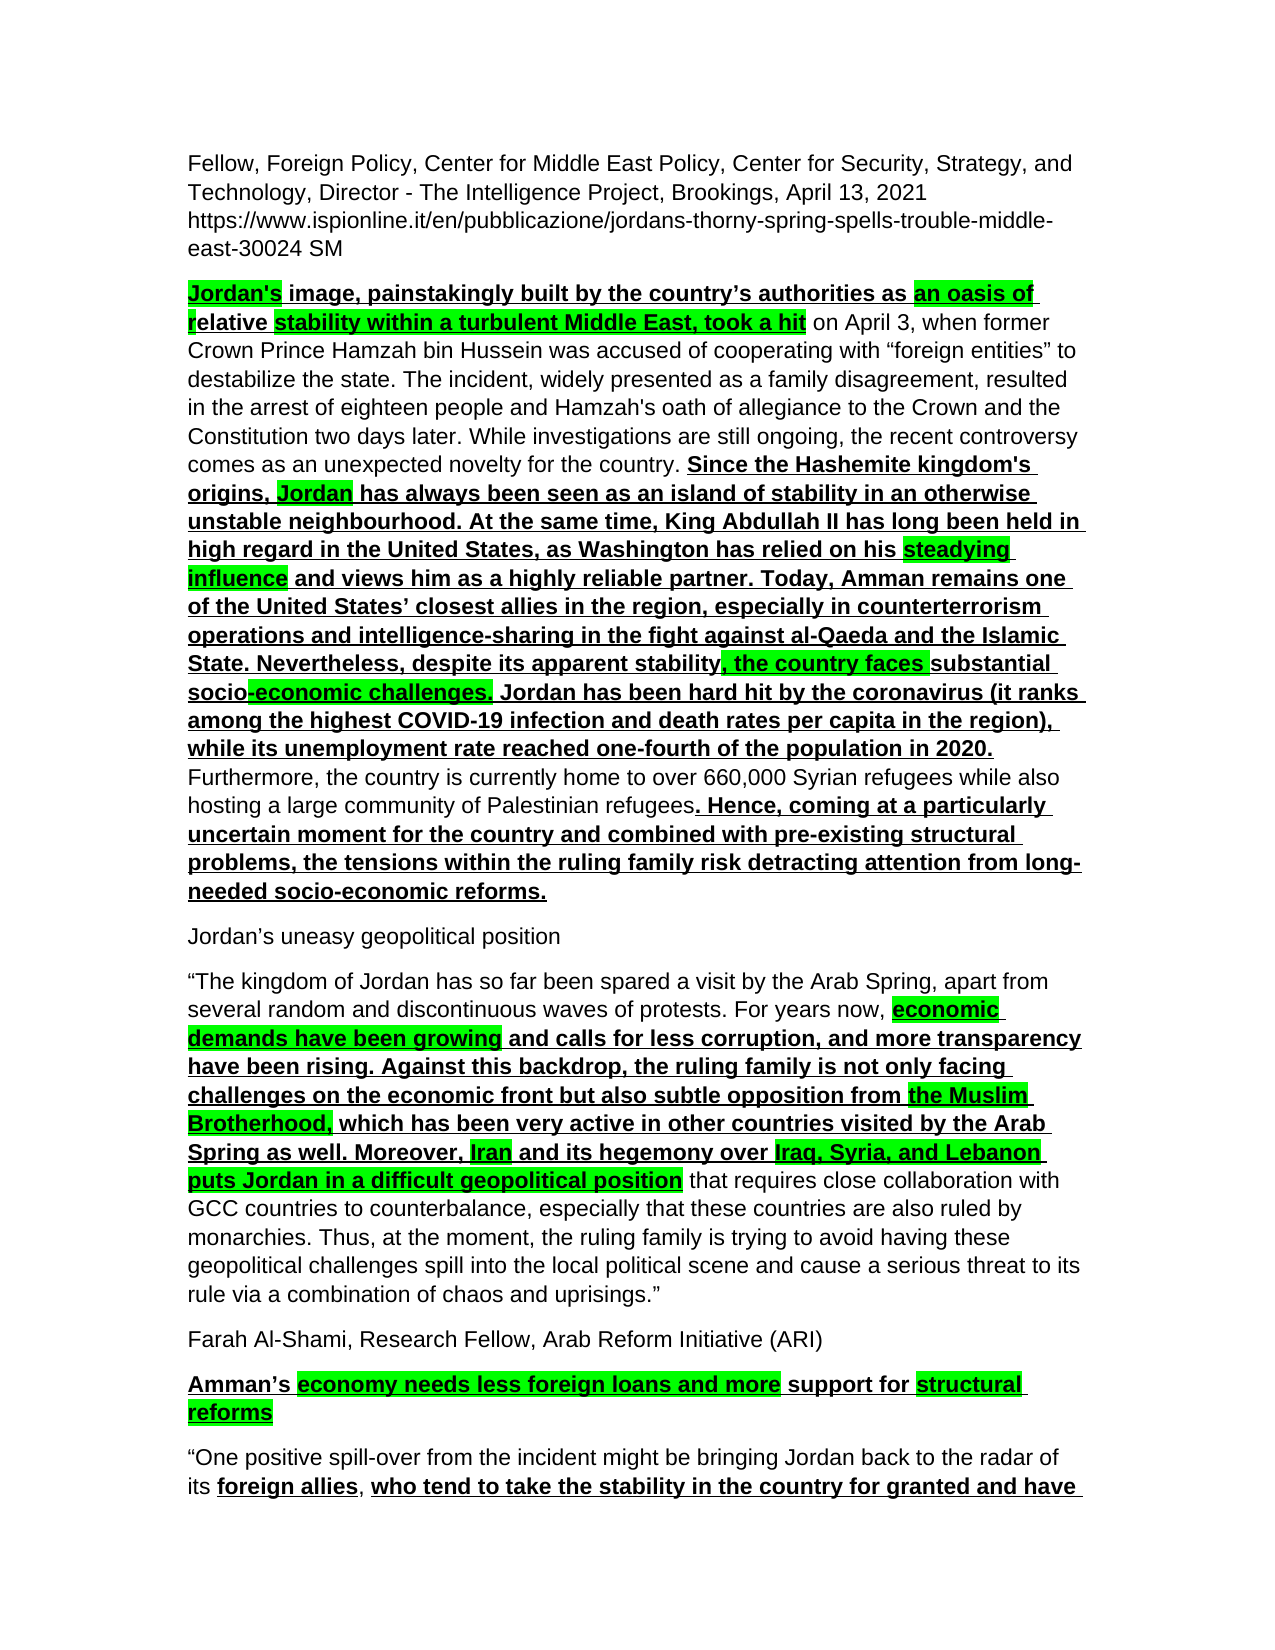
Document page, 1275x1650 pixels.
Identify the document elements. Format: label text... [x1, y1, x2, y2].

text Jordan's image, painstakingly built by the country’s authorities as an oasis of relative stability within a turbulent Middle East, took a hit on April 3, when former Crown Prince Hamzah bin Hussein was accused of cooperating with “foreign entities” to destabilize the state. The incident, widely presented as a family disagreement, resulted in the arrest of eighteen people and Hamzah's oath of allegiance to the Crown and the Constitution two days later. While investigations are still ongoing, the recent controversy comes as an unexpected novelty for the country. Since the Hashemite kingdom's origins, Jordan has always been seen as an island of stability in an otherwise unstable neighbourhood. At the same time, King Abdullah II has long been held in high regard in the United States, as Washington has relied on his steadying influence and views him as a highly reliable partner. Today, Amman remains one of the United States’ closest allies in the region, especially in counterterrorism operations and intelligence-sharing in the fight against al-Qaeda and the Islamic State. Nevertheless, despite its apparent stability, the country faces substantial socio-economic challenges. Jordan has been hard hit by the coronavirus (it ranks among the highest COVID-19 infection and death rates per capita in the region), while its unemployment rate reached one-fourth of the population in 2020. Furthermore, the country is currently home to over 660,000 Syrian refugees while also hosting a large community of Palestinian refugees. Hence, coming at a particularly uncertain moment for the country and combined with pre-existing structural problems, the tensions within the ruling family risk detracting attention from long-needed socio-economic reforms. [187, 280, 1087, 904]
text Amman’s economy needs less foreign loans and more support for structural reforms [187, 1371, 1087, 1426]
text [187, 150, 1087, 262]
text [187, 1444, 1087, 1499]
text “The kingdom of Jordan has so far been spared a visit by the Arab Spring, apart from several random and discontinuous waves of protests. For years now, economic demands have been growing and calls for less corruption, and more transparency have been rising. Against this backdrop, the ruling family is not only facing challenges on the economic front but also subtle opposition from the Muslim Brotherhood, which has been very active in other countries visited by the Arab Spring as well. Moreover, Iran and its hegemony over Iraq, Syria, and Lebanon puts Jordan in a difficult geopolitical position that requires close collaboration with GCC countries to counterbalance, especially that these countries are also ruled by monarchies. Thus, at the moment, the ruling family is trying to avoid having these geopolitical challenges spill into the local political scene and cause a serious threat to its rule via a combination of chaos and uprisings.” [187, 968, 1087, 1307]
text Farah Al-Shami, Research Fellow, Arab Reform Initiative (ARI) [187, 1326, 1087, 1352]
text Jordan’s uneasy geopolitical position [187, 923, 1087, 949]
